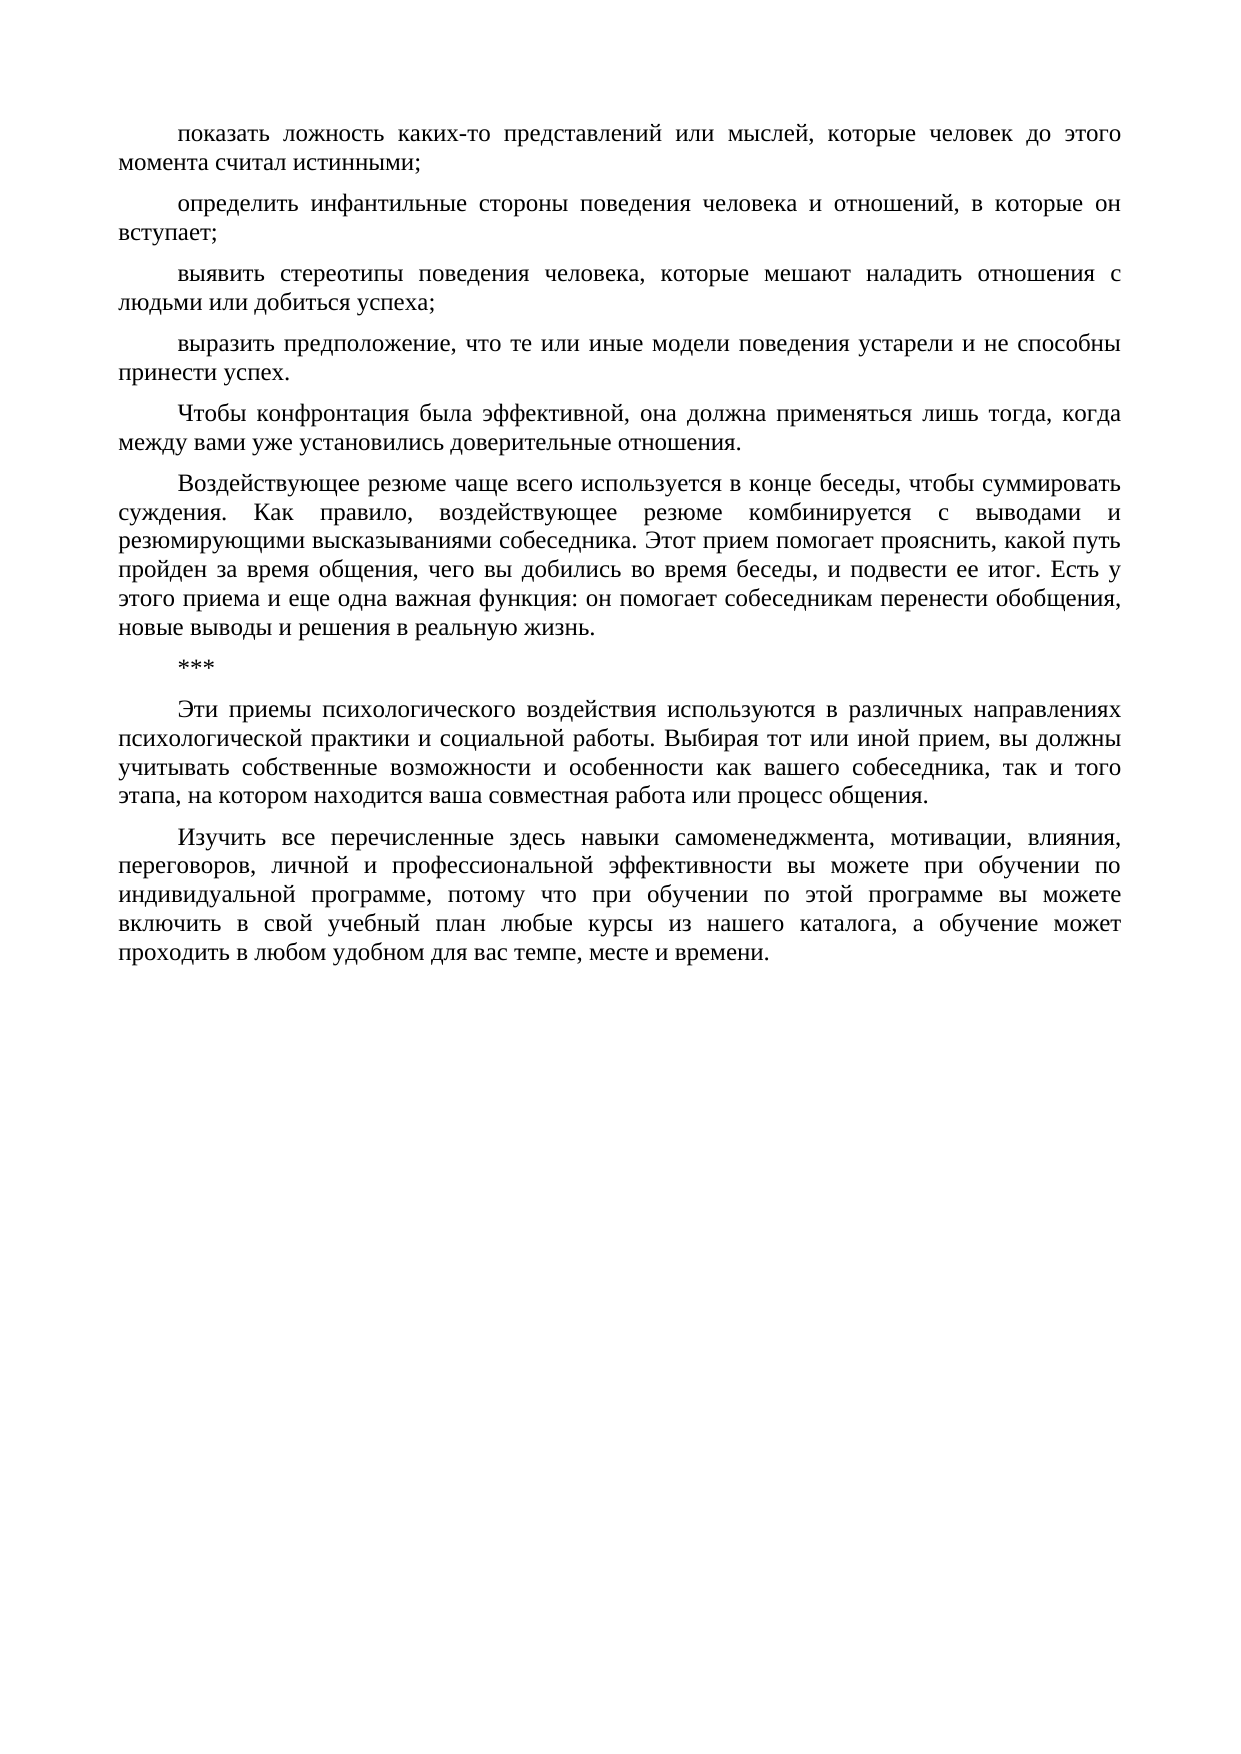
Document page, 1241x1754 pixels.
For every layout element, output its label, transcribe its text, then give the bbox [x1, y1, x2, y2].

text Воздействующее резюме чаще всего используется в конце беседы, чтобы суммировать суждения. Как правило, воздействующее резюме комбинируется с выводами и резюмирующими высказываниями собеседника. Этот прием помогает прояснить, какой путь пройден за время общения, чего вы добились во время беседы, и подвести ее итог. Есть у этого приема и еще одна важная функция: он помогает собеседникам перенести обобщения, новые выводы и решения в реальную жизнь. [118, 468, 1122, 641]
text Эти приемы психологического воздействия используются в различных направлениях психологической практики и социальной работы. Выбирая тот или иной прием, вы должны учитывать собственные возможности и особенности как вашего собеседника, так и того этапа, на котором находится ваша совместная работа или процесс общения. [118, 694, 1122, 809]
text Чтобы конфронтация была эффективной, она должна применяться лишь тогда, когда между вами уже установились доверительные отношения. [118, 398, 1122, 456]
text определить инфантильные стороны поведения человека и отношений, в которые он вступает; [118, 188, 1122, 246]
text показать ложность каких-то представлений или мыслей, которые человек до этого момента считал истинными; [118, 118, 1122, 176]
text выявить стереотипы поведения человека, которые мешают наладить отношения с людьми или добиться успеха; [118, 258, 1122, 316]
text *** [118, 653, 1122, 682]
text Изучить все перечисленные здесь навыки самоменеджмента, мотивации, влияния, переговоров, личной и профессиональной эффективности вы можете при обучении по индивидуальной программе, потому что при обучении по этой программе вы можете включить в свой учебный план любые курсы из нашего каталога, а обучение может проходить в любом удобном для вас темпе, месте и времени. [118, 822, 1122, 966]
text выразить предположение, что те или иные модели поведения устарели и не способны принести успех. [118, 328, 1122, 386]
